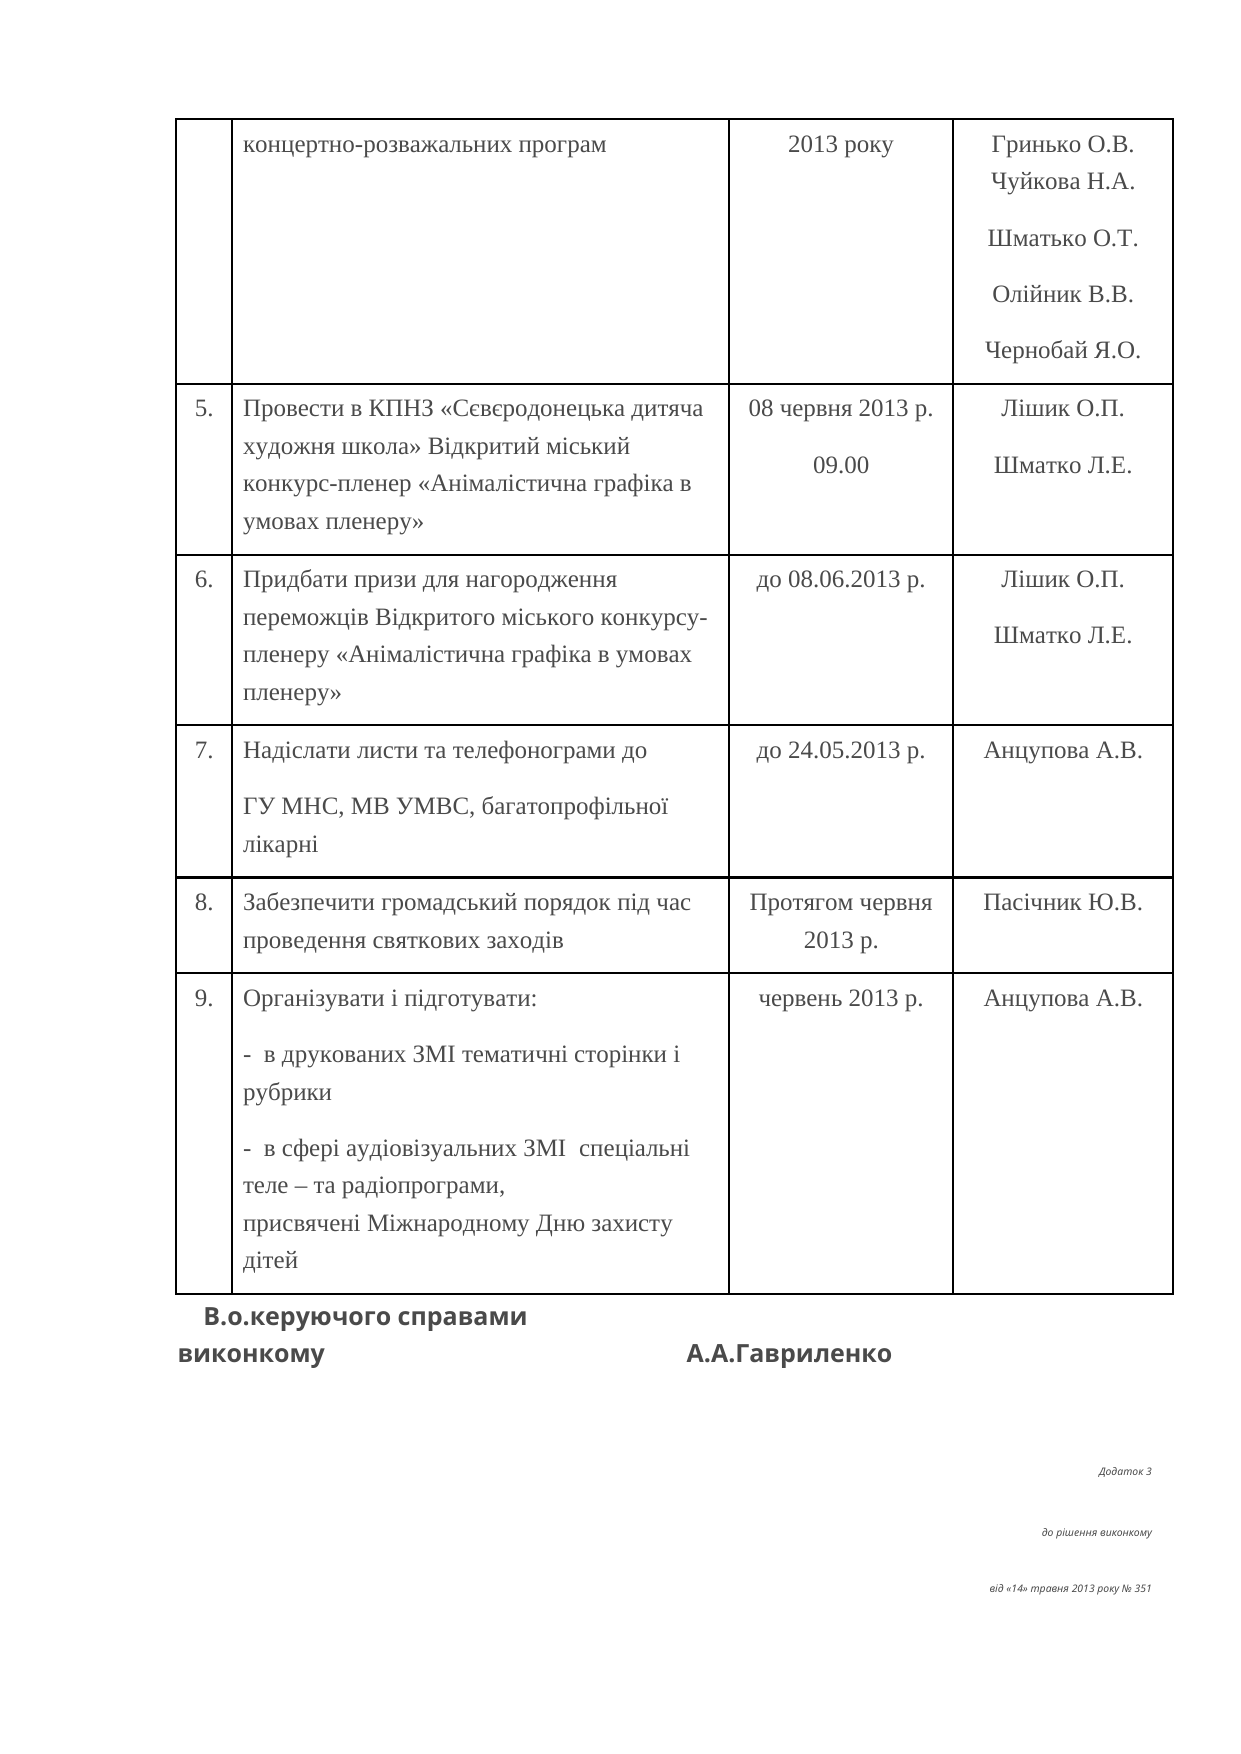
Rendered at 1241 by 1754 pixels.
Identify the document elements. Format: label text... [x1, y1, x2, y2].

table_cell 5. [177, 385, 231, 553]
table_cell 9. [177, 974, 231, 1293]
table_cell 08 червня 2013 р. 09.00 [730, 385, 952, 553]
table_cell Анцупова А.В. [954, 974, 1172, 1293]
table_cell 7. [177, 726, 231, 876]
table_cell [730, 120, 952, 383]
table_cell Протягом червня 2013 р. [730, 879, 952, 972]
table_cell Анцупова А.В. [954, 726, 1172, 876]
text від «14» травня 2013 року № 351 [177, 1558, 1152, 1595]
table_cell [954, 120, 1172, 383]
table_cell Надіслати листи та телефонограми до ГУ МНС, МВ УМВС, багатопрофільної лікарні [233, 726, 728, 876]
table_cell Організувати і підготувати: - в друкованих ЗМІ тематичні сторінки і рубрики - в сфері аудіовізуальних ЗМІ спеціальні теле – та радіопрограми, присвячені Міжнародному Дню захисту дітей [233, 974, 728, 1293]
table_cell червень 2013 р. [730, 974, 952, 1293]
table_cell Придбати призи для нагородження переможців Відкритого міського конкурсу-пленеру «Анімалістична графіка в умовах пленеру» [233, 556, 728, 724]
table_cell Забезпечити громадський порядок під час проведення святкових заходів [233, 879, 728, 972]
table_cell Лішик О.П. Шматко Л.Е. [954, 385, 1172, 553]
text Додаток 3 [177, 1445, 1152, 1483]
text до рішення виконкому [177, 1501, 1152, 1539]
table_cell 8. [177, 879, 231, 972]
table_cell Пасічник Ю.В. [954, 879, 1172, 972]
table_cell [233, 120, 728, 383]
table_cell до 08.06.2013 р. [730, 556, 952, 724]
table_cell 4. [177, 120, 231, 383]
table_cell Провести в КПНЗ «Сєвєродонецька дитяча художня школа» Відкритий міський конкурс-пленер «Анімалістична графіка в умовах пленеру» [233, 385, 728, 553]
table_cell Лішик О.П. Шматко Л.Е. [954, 556, 1172, 724]
table_cell до 24.05.2013 р. [730, 726, 952, 876]
text В.о.керуючого справами виконкому А.А.Гавриленко [177, 1295, 1152, 1370]
table_cell 6. [177, 556, 231, 724]
